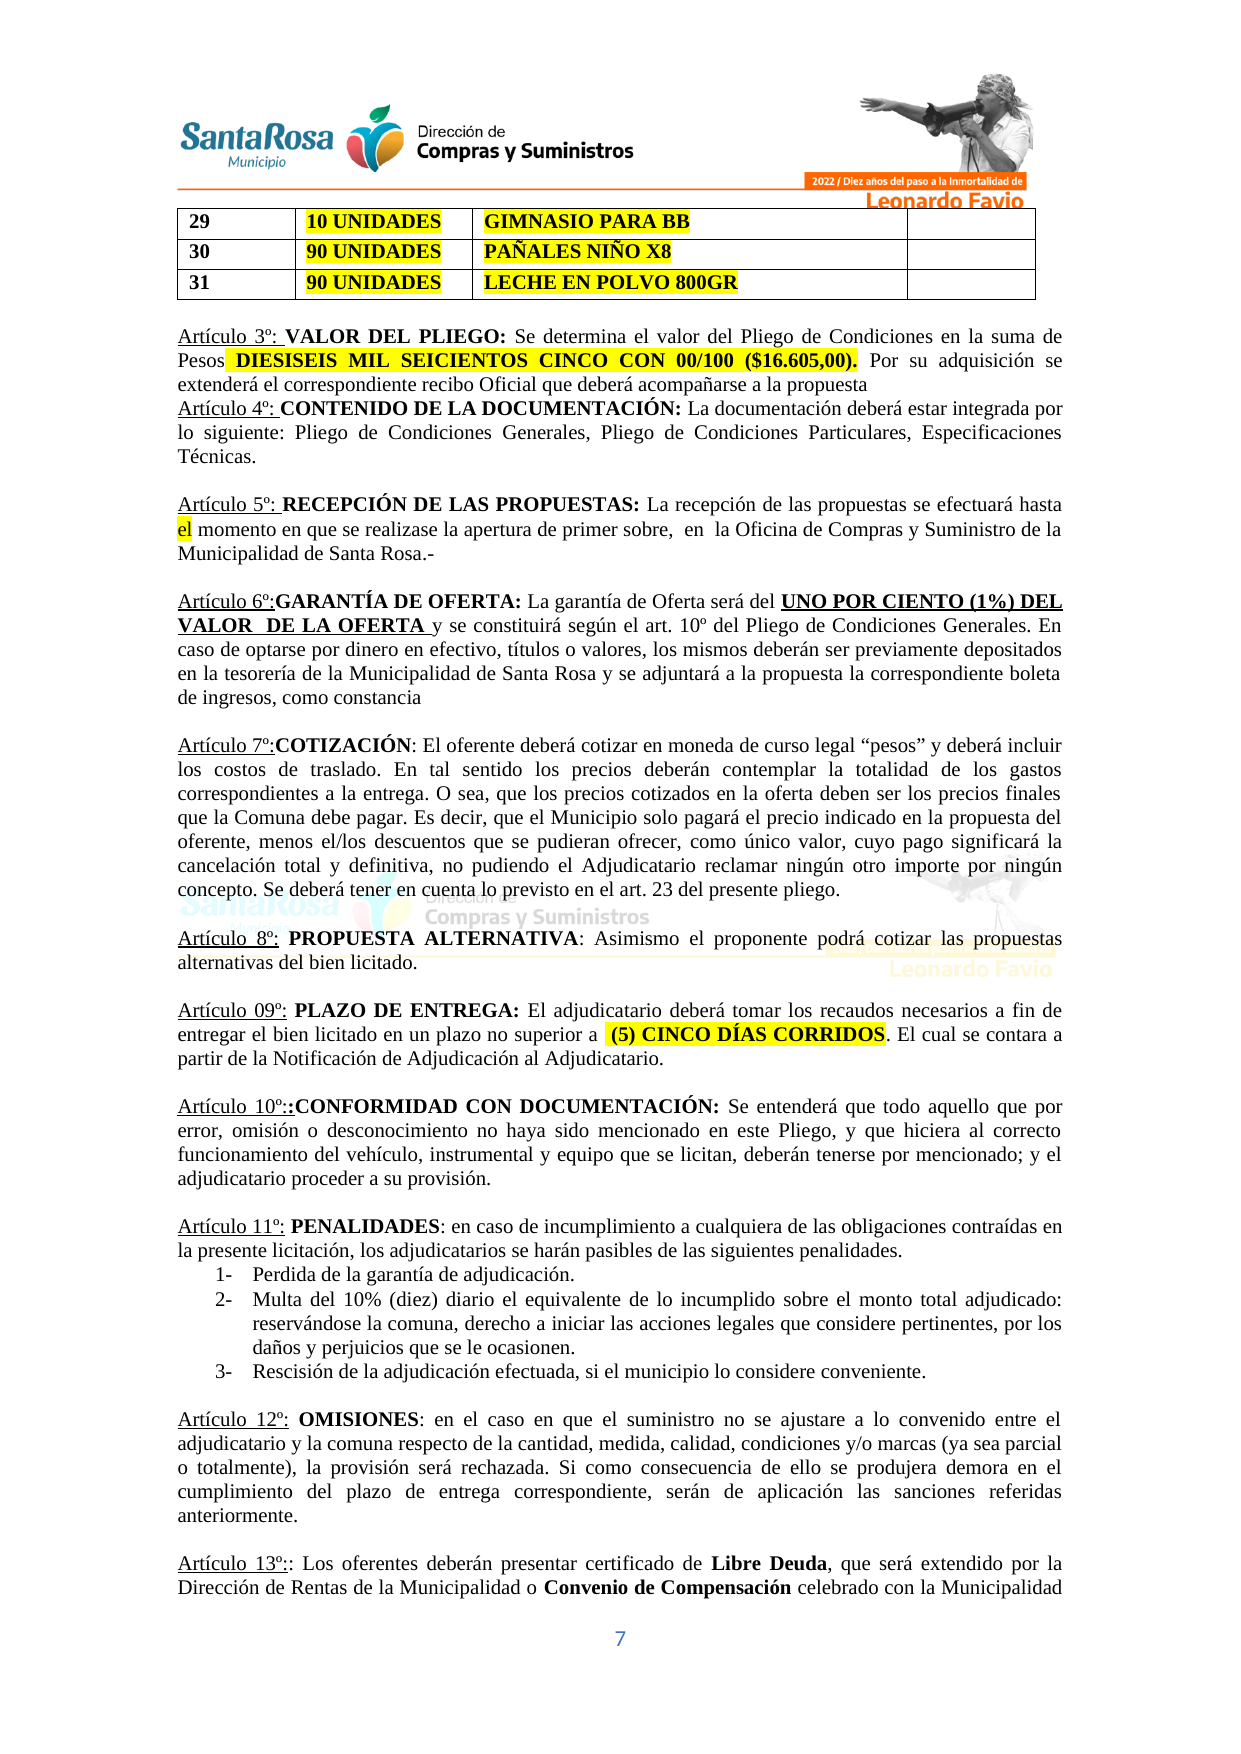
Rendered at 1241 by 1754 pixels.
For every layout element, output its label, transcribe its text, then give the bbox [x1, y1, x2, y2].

text Artículo 5º: RECEPCIÓN DE LAS PROPUESTAS: La recepción de las propuestas se efectuará hasta el momento en que se realizase la apertura de primer sobre, en la Oficina de Compras y Suministro de la Municipalidad de Santa Rosa.- [177, 492, 1063, 564]
table_cell 90 UNIDADES [296, 270, 472, 299]
table_cell PAÑALES NIÑO X8 [473, 240, 907, 269]
text Artículo 8º: PROPUESTA ALTERNATIVA: Asimismo el proponente podrá cotizar las propuestas alternativas del bien licitado. [177, 926, 1063, 974]
picture [177, 73, 1034, 208]
table_cell 29 [178, 209, 295, 238]
text Artículo 11º: PENALIDADES: en caso de incumplimiento a cualquiera de las obligaciones contraídas en la presente licitación, los adjudicatarios se harán pasibles de las siguientes penalidades. [177, 1214, 1063, 1262]
table_cell 30 [178, 240, 295, 269]
text Artículo 7º:COTIZACIÓN: El oferente deberá cotizar en moneda de curso legal “pesos” y deberá incluir los costos de traslado. En tal sentido los precios deberán contemplar la totalidad de los gastos correspondientes a la entrega. O sea, que los precios cotizados en la oferta deben ser los precios finales que la Comuna debe pagar. Es decir, que el Municipio solo pagará el precio indicado en la propuesta del oferente, menos el/los descuentos que se pudieran ofrecer, como único valor, cuyo pago significará la cancelación total y definitiva, no pudiendo el Adjudicatario reclamar ningún otro importe por ningún concepto. Se deberá tener en cuenta lo previsto en el art. 23 del presente pliego. [177, 733, 1063, 901]
list Multa del 10% (diez) diario el equivalente de lo incumplido sobre el monto total adjudicado: reservándose la comuna, derecho a iniciar las acciones legales que considere pertinentes, por los daños y perjuicios que se le ocasionen. [215, 1286, 1063, 1359]
list Rescisión de la adjudicación efectuada, si el municipio lo considere conveniente. [215, 1359, 1063, 1383]
table_cell GIMNASIO PARA BB [473, 209, 907, 238]
text Artículo 6º:GARANTÍA DE OFERTA: La garantía de Oferta será del UNO POR CIENTO (1%) DEL VALOR DE LA OFERTA y se constituirá según el art. 10º del Pliego de Condiciones Generales. En caso de optarse por dinero en efectivo, títulos o valores, los mismos deberán ser previamente depositados en la tesorería de la Municipalidad de Santa Rosa y se adjuntará a la propuesta la correspondiente boleta de ingresos, como constancia [177, 589, 1063, 709]
text Artículo 09º: PLAZO DE ENTREGA: El adjudicatario deberá tomar los recaudos necesarios a fin de entregar el bien licitado en un plazo no superior a (5) CINCO DÍAS CORRIDOS. El cual se contara a partir de la Notificación de Adjudicación al Adjudicatario. [177, 998, 1063, 1070]
list Perdida de la garantía de adjudicación. [215, 1262, 1063, 1286]
table_cell [908, 270, 1035, 299]
text Artículo 12º: OMISIONES: en el caso en que el suministro no se ajustare a lo convenido entre el adjudicatario y la comuna respecto de la cantidad, medida, calidad, condiciones y/o marcas (ya sea parcial o totalmente), la provisión será rechazada. Si como consecuencia de ello se produjera demora en el cumplimiento del plazo de entrega correspondiente, serán de aplicación las sanciones referidas anteriormente. [177, 1407, 1063, 1527]
table_cell LECHE EN POLVO 800GR [473, 270, 907, 299]
text Artículo 3º: VALOR DEL PLIEGO: Se determina el valor del Pliego de Condiciones en la suma de Pesos DIESISEIS MIL SEICIENTOS CINCO CON 00/100 ($16.605,00). Por su adquisición se extenderá el correspondiente recibo Oficial que deberá acompañarse a la propuesta [177, 324, 1063, 396]
text Artículo 10º::CONFORMIDAD CON DOCUMENTACIÓN: Se entenderá que todo aquello que por error, omisión o desconocimiento no haya sido mencionado en este Pliego, y que hiciera al correcto funcionamiento del vehículo, instrumental y equipo que se licitan, deberán tenerse por mencionado; y el adjudicatario proceder a su provisión. [177, 1094, 1063, 1190]
table_cell 10 UNIDADES [296, 209, 472, 238]
table_cell [908, 209, 1035, 238]
table_cell [908, 240, 1035, 269]
table_cell 90 UNIDADES [296, 240, 472, 269]
table_cell 31 [178, 270, 295, 299]
text Artículo 4º: CONTENIDO DE LA DOCUMENTACIÓN: La documentación deberá estar integrada por lo siguiente: Pliego de Condiciones Generales, Pliego de Condiciones Particulares, Especificaciones Técnicas. [177, 396, 1063, 468]
